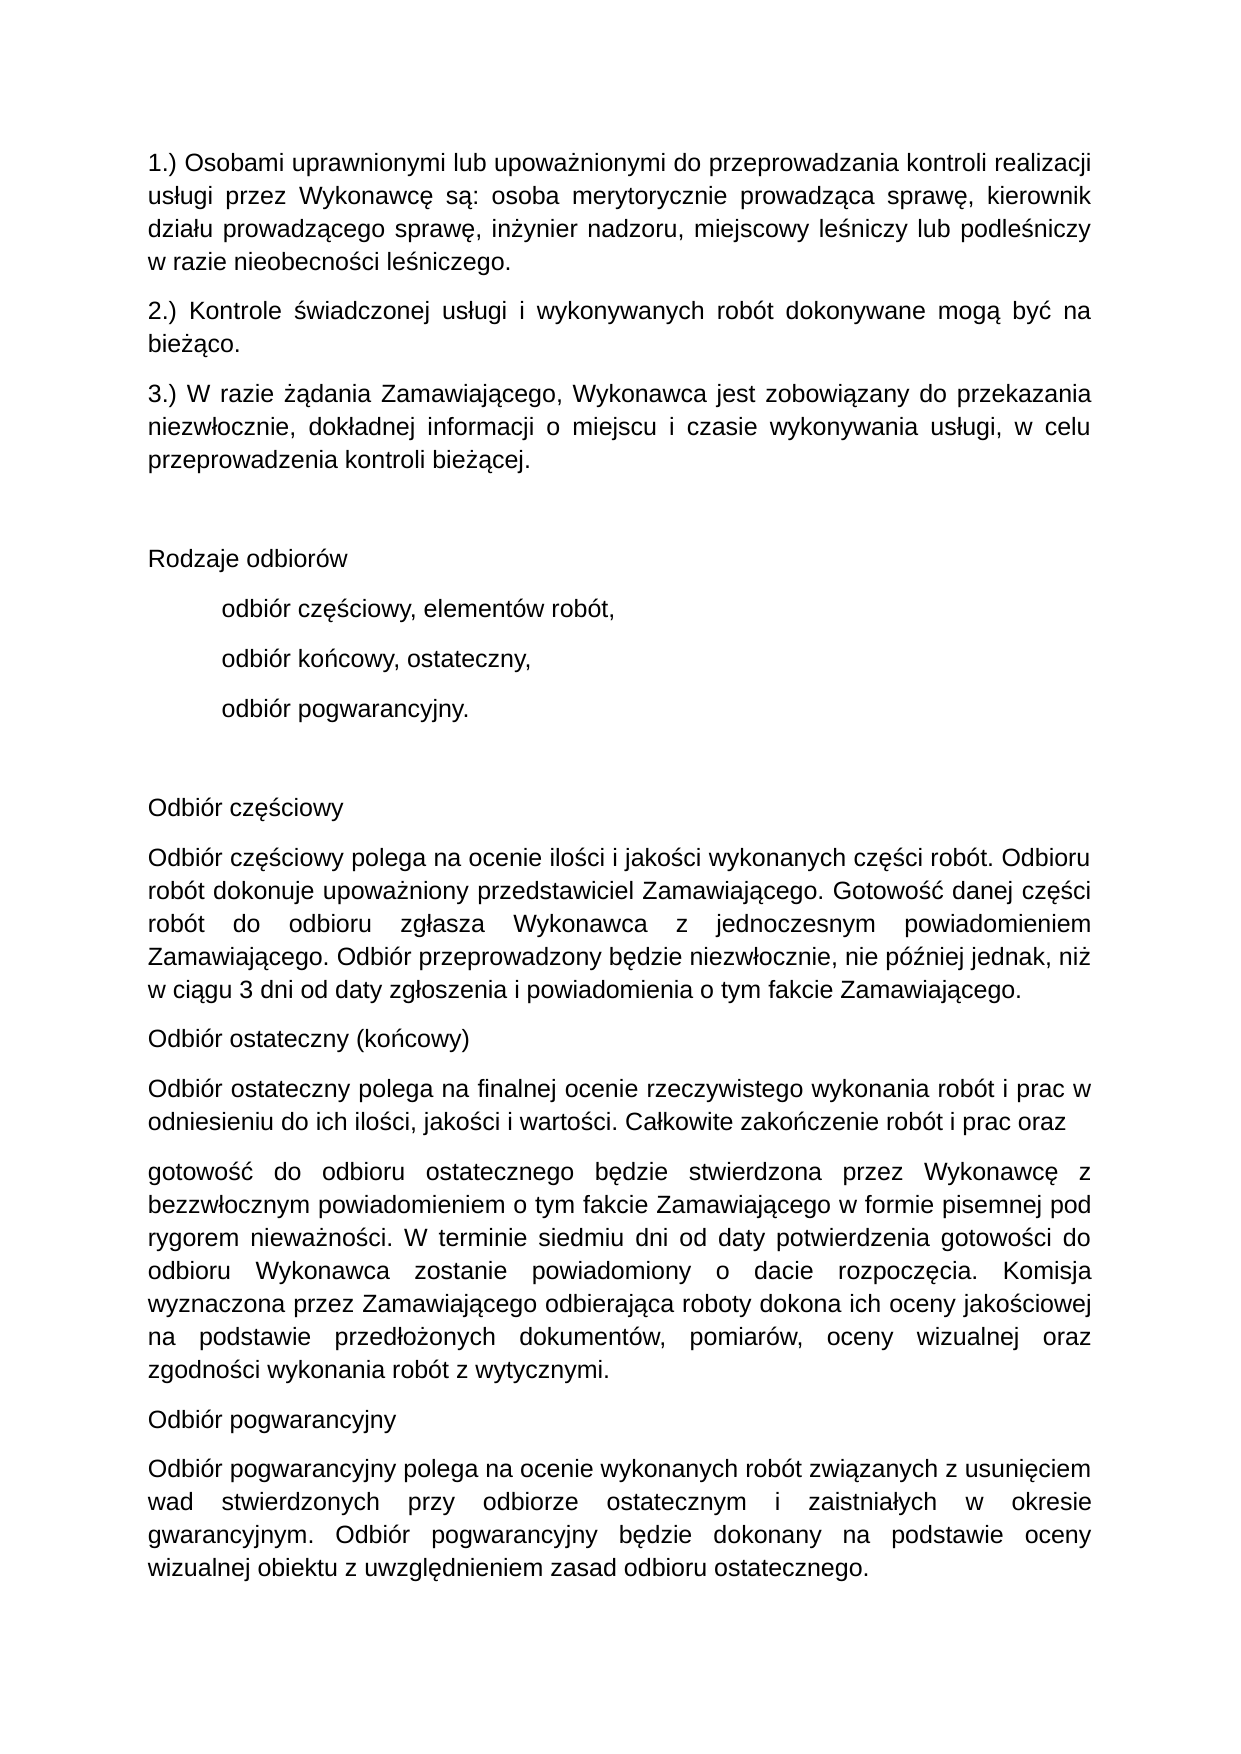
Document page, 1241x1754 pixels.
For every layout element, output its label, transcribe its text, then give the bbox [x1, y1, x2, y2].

text Odbiór częściowy [148, 793, 1093, 822]
list odbiór częściowy, elementów robót, [148, 594, 1093, 623]
text 1.) Osobami uprawnionymi lub upoważnionymi do przeprowadzania kontroli realizacji usługi przez Wykonawcę są: osoba merytorycznie prowadząca sprawę, kierownik działu prowadzącego sprawę, inżynier nadzoru, miejscowy leśniczy lub podleśniczy w razie nieobecności leśniczego. [148, 148, 1093, 275]
text gotowość do odbioru ostatecznego będzie stwierdzona przez Wykonawcę z bezzwłocznym powiadomieniem o tym fakcie Zamawiającego w formie pisemnej pod rygorem nieważności. W terminie siedmiu dni od daty potwierdzenia gotowości do odbioru Wykonawca zostanie powiadomiony o dacie rozpoczęcia. Komisja wyznaczona przez Zamawiającego odbierająca roboty dokona ich oceny jakościowej na podstawie przedłożonych dokumentów, pomiarów, oceny wizualnej oraz zgodności wykonania robót z wytycznymi. [148, 1157, 1093, 1384]
text 3.) W razie żądania Zamawiającego, Wykonawca jest zobowiązany do przekazania niezwłocznie, dokładnej informacji o miejscu i czasie wykonywania usługi, w celu przeprowadzenia kontroli bieżącej. [148, 379, 1093, 474]
text 2.) Kontrole świadczonej usługi i wykonywanych robót dokonywane mogą być na bieżąco. [148, 296, 1093, 358]
text Odbiór pogwarancyjny polega na ocenie wykonanych robót związanych z usunięciem wad stwierdzonych przy odbiorze ostatecznym i zaistniałych w okresie gwarancyjnym. Odbiór pogwarancyjny będzie dokonany na podstawie oceny wizualnej obiektu z uwzględnieniem zasad odbioru ostatecznego. [148, 1454, 1093, 1582]
text Odbiór ostateczny (końcowy) [148, 1024, 1093, 1053]
text Odbiór częściowy polega na ocenie ilości i jakości wykonanych części robót. Odbioru robót dokonuje upoważniony przedstawiciel Zamawiającego. Gotowość danej części robót do odbioru zgłasza Wykonawca z jednoczesnym powiadomieniem Zamawiającego. Odbiór przeprowadzony będzie niezwłocznie, nie później jednak, niż w ciągu 3 dni od daty zgłoszenia i powiadomienia o tym fakcie Zamawiającego. [148, 843, 1093, 1003]
list odbiór końcowy, ostateczny, [148, 644, 1093, 673]
text Odbiór ostateczny polega na finalnej ocenie rzeczywistego wykonania robót i prac w odniesieniu do ich ilości, jakości i wartości. Całkowite zakończenie robót i prac oraz [148, 1074, 1093, 1136]
list odbiór pogwarancyjny. [148, 693, 1093, 722]
text Odbiór pogwarancyjny [148, 1404, 1093, 1433]
text Rodzaje odbiorów [148, 544, 1093, 573]
